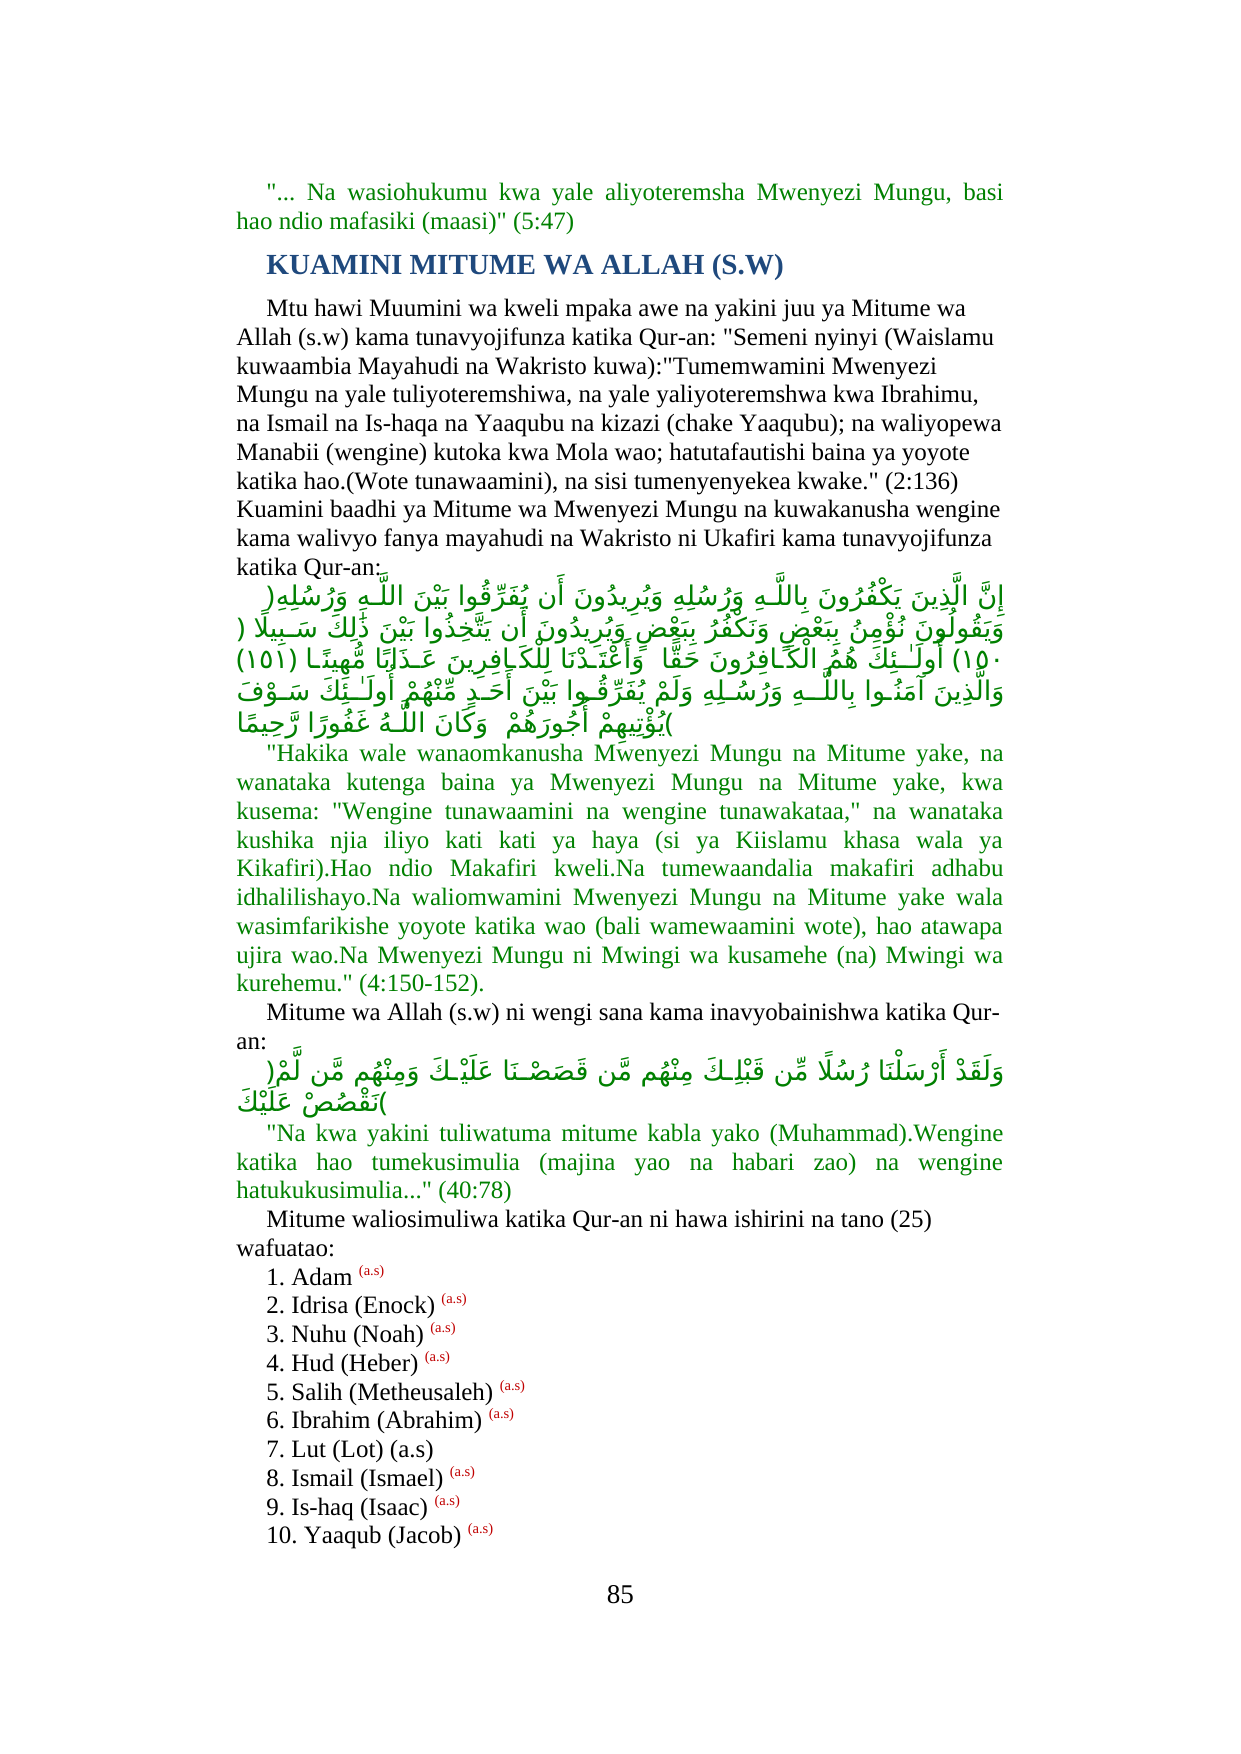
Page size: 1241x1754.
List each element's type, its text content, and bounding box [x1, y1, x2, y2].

text 8. Ismail (Ismael) (a.s) [236, 1463, 1004, 1492]
text 9. Is-haq (Isaac) (a.s) [236, 1492, 1004, 1520]
text "Na kwa yakini tuliwatuma mitume kabla yako (Muhammad).Wengine katika hao tumekusimulia (majina yao na habari zao) na wengine hatukukusimulia..." (40:78) [236, 1118, 1004, 1204]
text ﴿إِنَّ الَّذِينَ يَكْفُرُونَ بِاللَّـهِ وَرُسُلِهِ وَيُرِيدُونَ أَن يُفَرِّقُوا بَيْنَ اللَّـهِ وَرُسُلِهِ وَيَقُولُونَ نُؤْمِنُ بِبَعْضٍ وَنَكْفُرُ بِبَعْضٍ وَيُرِيدُونَ أَن يَتَّخِذُوا بَيْنَ ذَٰلِكَ سَبِيلًا ﴿١٥٠﴾ أُولَـٰئِكَ هُمُ الْكَافِرُونَ حَقًّا وَأَعْتَدْنَا لِلْكَافِرِينَ عَذَابًا مُّهِينًا ﴿١٥١﴾ وَالَّذِينَ آمَنُوا بِاللَّـهِ وَرُسُلِهِ وَلَمْ يُفَرِّقُوا بَيْنَ أَحَدٍ مِّنْهُمْ أُولَـٰئِكَ سَوْفَ يُؤْتِيهِمْ أُجُورَهُمْ وَكَانَ اللَّـهُ غَفُورًا رَّحِيمًا﴾ [236, 581, 1004, 738]
text 4. Hud (Heber) (a.s) [236, 1348, 1004, 1377]
text ﴿وَلَقَدْ أَرْسَلْنَا رُسُلًا مِّن قَبْلِكَ مِنْهُم مَّن قَصَصْنَا عَلَيْكَ وَمِنْهُم مَّن لَّمْ نَقْصُصْ عَلَيْكَ﴾ [236, 1055, 1004, 1118]
text 6. Ibrahim (Abrahim) (a.s) [236, 1405, 1004, 1434]
text 1. Adam (a.s) [236, 1262, 1004, 1290]
text Mitume wa Allah (s.w) ni wengi sana kama inavyobainishwa katika Qur-an: [236, 997, 1004, 1055]
text Mtu hawi Muumini wa kweli mpaka awe na yakini juu ya Mitume wa Allah (s.w) kama tunavyojifunza katika Qur-an: "Semeni nyinyi (Waislamu kuwaambia Mayahudi na Wakristo kuwa):"Tumemwamini Mwenyezi Mungu na yale tuliyoteremshiwa, na yale yaliyoteremshwa kwa Ibrahimu, na Ismail na Is-haqa na Yaaqubu na kizazi (chake Yaaqubu); na waliyopewa Manabii (wengine) kutoka kwa Mola wao; hatutafautishi baina ya yoyote katika hao.(Wote tunawaamini), na sisi tumenyenyekea kwake." (2:136) Kuamini baadhi ya Mitume wa Mwenyezi Mungu na kuwakanusha wengine kama walivyo fanya mayahudi na Wakristo ni Ukafiri kama tunavyojifunza katika Qur-an: [236, 293, 1004, 581]
text 3. Nuhu (Noah) (a.s) [236, 1319, 1004, 1348]
text "... Na wasiohukumu kwa yale aliyoteremsha Mwenyezi Mungu, basi hao ndio mafasiki (maasi)" (5:47) [236, 177, 1004, 235]
text 10. Yaaqub (Jacob) (a.s) [236, 1520, 1004, 1549]
text "Hakika wale wanaomkanusha Mwenyezi Mungu na Mitume yake, na wanataka kutenga baina ya Mwenyezi Mungu na Mitume yake, kwa kusema: "Wengine tunawaamini na wengine tunawakataa," na wanataka kushika njia iliyo kati kati ya haya (si ya Kiislamu khasa wala ya Kikafiri).Hao ndio Makafiri kweli.Na tumewaandalia makafiri adhabu idhalilishayo.Na waliomwamini Mwenyezi Mungu na Mitume yake wala wasimfarikishe yoyote katika wao (bali wamewaamini wote), hao atawapa ujira wao.Na Mwenyezi Mungu ni Mwingi wa kusamehe (na) Mwingi wa kurehemu." (4:150-152). [236, 738, 1004, 997]
text 7. Lut (Lot) (a.s) [236, 1434, 1004, 1463]
subtitle KUAMINI MITUME WA ALLAH (S.W) [236, 247, 1004, 281]
text 2. Idrisa (Enock) (a.s) [236, 1290, 1004, 1319]
text 5. Salih (Metheusaleh) (a.s) [236, 1377, 1004, 1405]
text Mitume waliosimuliwa katika Qur-an ni hawa ishirini na tano (25) wafuatao: [236, 1204, 1004, 1262]
